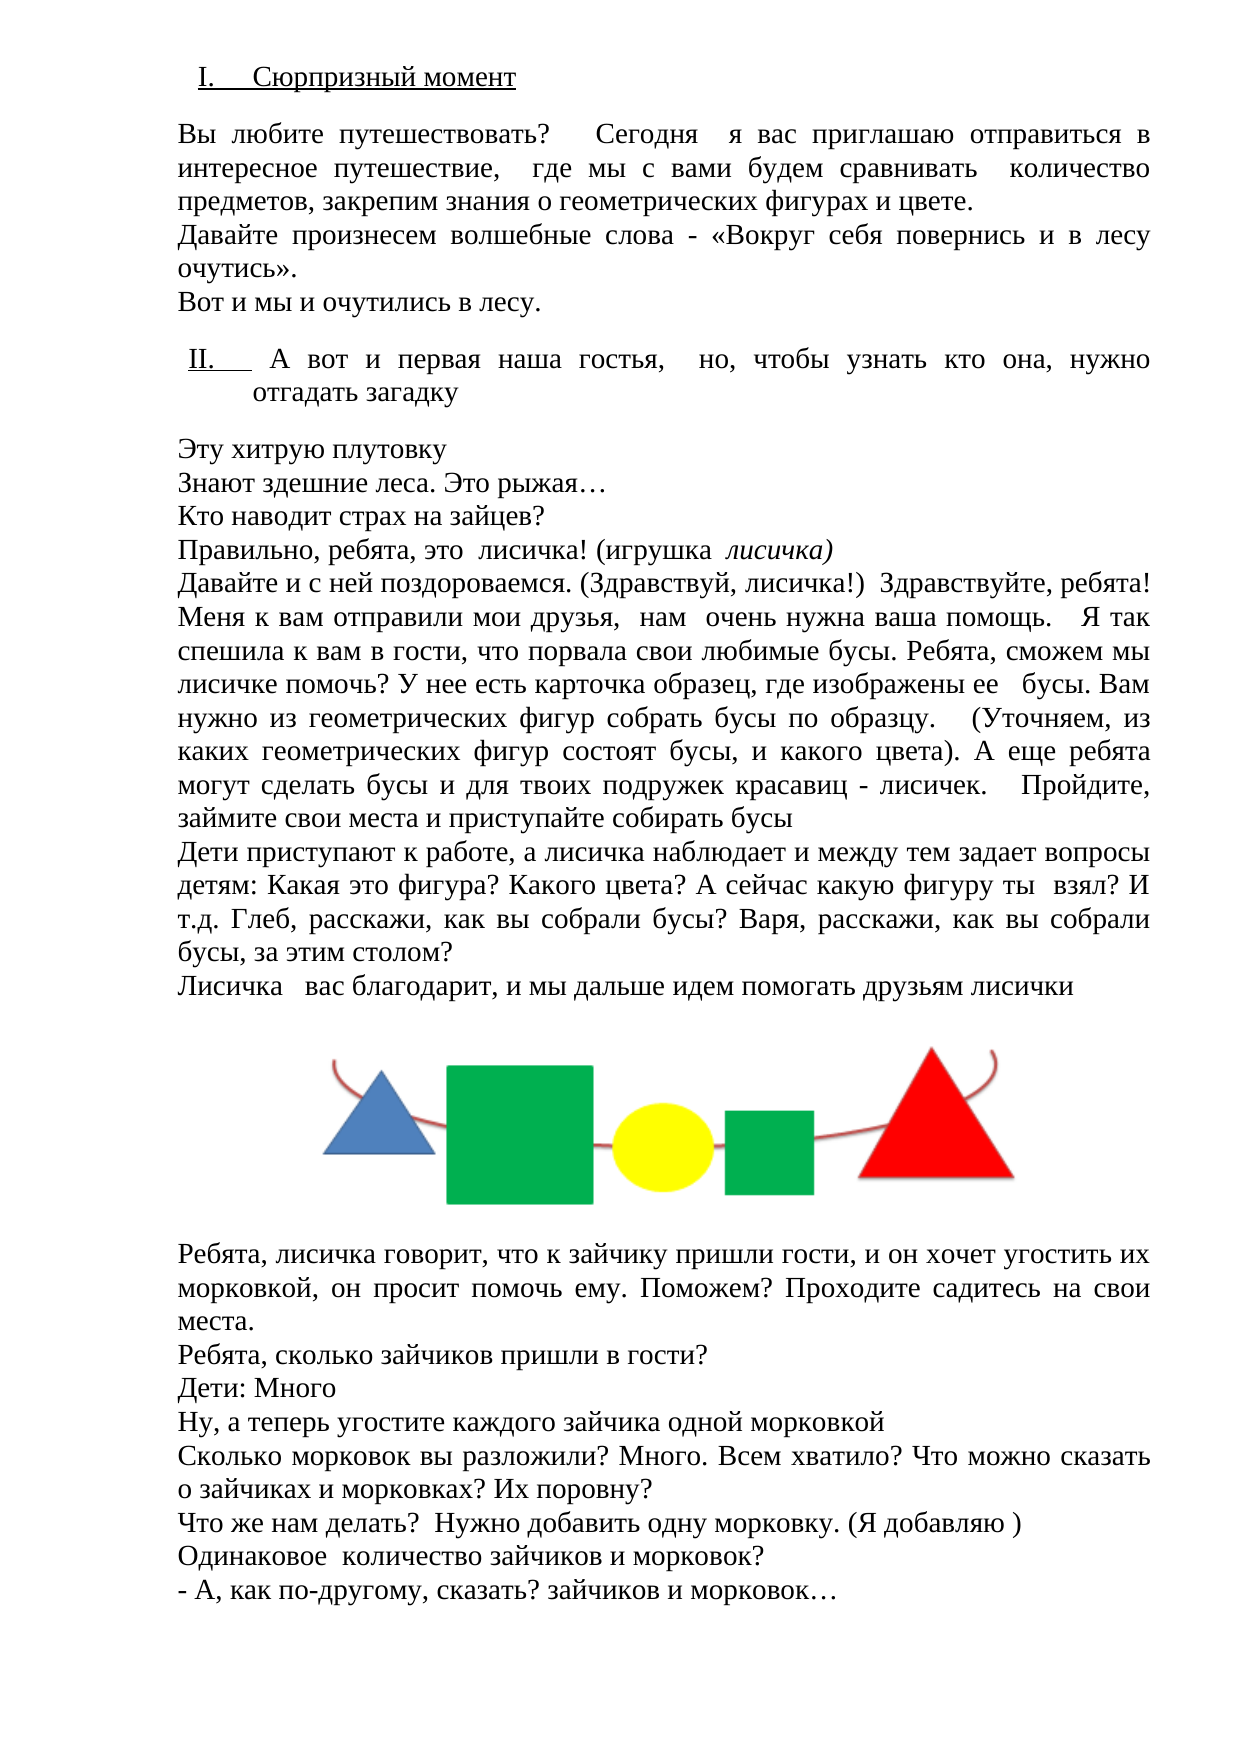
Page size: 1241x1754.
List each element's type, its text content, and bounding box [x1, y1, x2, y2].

text Ребята, лисичка говорит, что к зайчику пришли гости, и он хочет угостить их морковкой, он просит помочь ему. Поможем? Проходите садитесь на свои места. [177, 1236, 1152, 1337]
text Дети: Много [177, 1371, 1152, 1404]
text Вы любите путешествовать? Сегодня я вас приглашаю отправиться в интересное путешествие, где мы с вами будем сравнивать количество предметов, закрепим знания о геометрических фигурах и цвете. [177, 116, 1152, 217]
text Сколько морковок вы разложили? Много. Всем хватило? Что можно сказать о зайчиках и морковках? Их поровну? [177, 1438, 1152, 1505]
text Одинаковое количество зайчиков и морковок? [177, 1538, 1152, 1572]
text Ну, а теперь угостите каждого зайчика одной морковкой [177, 1404, 1152, 1438]
text Ребята, сколько зайчиков пришли в гости? [177, 1337, 1152, 1371]
text Знают здешние леса. Это рыжая… [177, 465, 1152, 498]
text Лисичка вас благодарит, и мы дальше идем помогать друзьям лисички [177, 968, 1152, 1002]
text Что же нам делать? Нужно добавить одну морковку. (Я добавляю ) [177, 1505, 1152, 1538]
list Сюрпризный момент [215, 59, 1152, 93]
text Давайте и с ней поздороваемся. (Здравствуй, лисичка!) Здравствуйте, ребята! Меня к вам отправили мои друзья, нам очень нужна ваша помощь. Я так спешила к вам в гости, что порвала свои любимые бусы. Ребята, сможем мы лисичке помочь? У нее есть карточка образец, где изображены ее бусы. Вам нужно из геометрических фигур собрать бусы по образцу. (Уточняем, из каких геометрических фигур состоят бусы, и какого цвета). А еще ребята могут сделать бусы и для твоих подружек красавиц - лисичек. Пройдите, займите свои места и приступайте собирать бусы [177, 566, 1152, 834]
text Правильно, ребята, это лисичка! (игрушка лисичка) [177, 532, 1152, 566]
list А вот и первая наша гостья, но, чтобы узнать кто она, нужно отгадать загадку [215, 341, 1152, 408]
text Эту хитрую плутовку [177, 431, 1152, 465]
text - А, как по-другому, сказать? зайчиков и морковок… [177, 1572, 1152, 1605]
text Вот и мы и очутились в лесу. [177, 284, 1152, 317]
text Давайте произнесем волшебные слова - «Вокруг себя повернись и в лесу очутись». [177, 217, 1152, 284]
text Дети приступают к работе, а лисичка наблюдает и между тем задает вопросы детям: Какая это фигура? Какого цвета? А сейчас какую фигуру ты взял? И т.д. Глеб, расскажи, как вы собрали бусы? Варя, расскажи, как вы собрали бусы, за этим столом? [177, 834, 1152, 968]
picture [284, 1017, 1032, 1226]
text Кто наводит страх на зайцев? [177, 498, 1152, 532]
